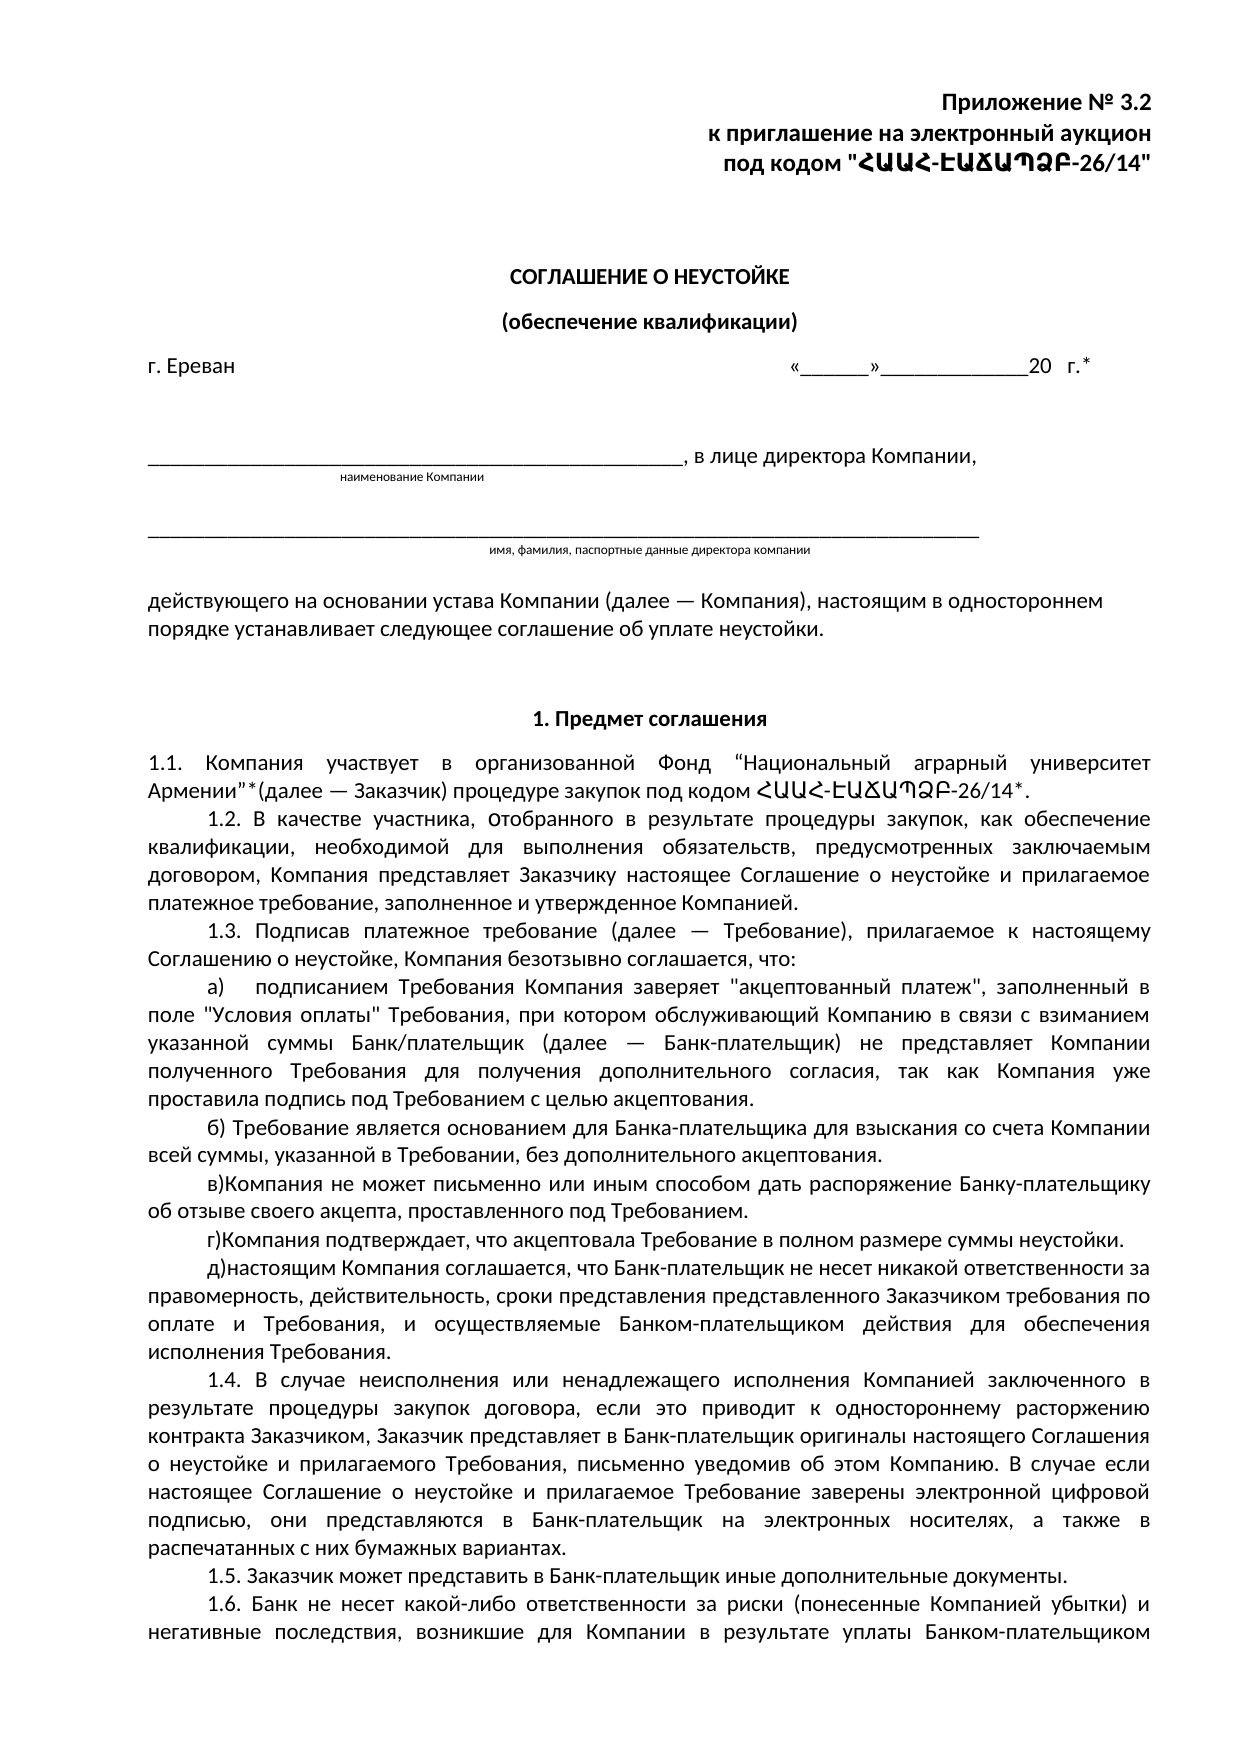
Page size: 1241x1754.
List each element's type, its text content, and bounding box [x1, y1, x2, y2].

text СОГЛАШЕНИЕ О НЕУСТОЙКЕ [148, 262, 1152, 290]
table_header г. Ереван [136, 351, 635, 396]
text _______________________________________________, в лице директора Компании, [148, 441, 1152, 469]
text (обеспечение квалификации) [148, 307, 1152, 335]
text 1.2. В качестве участника, օтобранного в результате процедуры закупок, как обеспечение квалификации, необходимой для выполнения обязательств, предусмотренных заключаемым договором, Kомпания представляет Заказчику настоящее Соглашение о неустойке и прилагаемое платежное требование, заполненное и утвержденное Компанией. [148, 804, 1152, 916]
text г)Компания подтверждает, что акцептовала Требование в полном размере суммы неустойки. [148, 1225, 1152, 1253]
text наименование Компании [340, 469, 1152, 497]
text 1.4. В случае неисполнения или ненадлежащего исполнения Компанией заключенного в результате процедуры закупок договора, если это приводит к одностороннему расторжению контракта Заказчиком, Заказчик представляет в Банк-плательщик оригиналы настоящего Соглашения о неустойке и прилагаемого Требования, письменно уведомив об этом Компанию. В случае если настоящее Соглашение о неустойке и прилагаемое Требование заверены электронной цифровой подписью, они представляются в Банк-плательщик на электронных носителях, а также в распечатанных с них бумажных вариантах. [148, 1365, 1152, 1561]
text 1.5. Заказчик может представить в Банк-плательщик иные дополнительные документы. [148, 1561, 1152, 1589]
text под кодом "ՀԱԱՀ-ԷԱՃԱՊՁԲ-26/14" [177, 147, 1152, 178]
text действующего на основании устава Компании (далее — Компания), настоящим в одностороннем [148, 586, 1152, 614]
text а) подписанием Требования Компания заверяет "акцептованный платеж", заполненный в поле "Условия оплаты" Требования, при котором обслуживающий Компанию в связи с взиманием указанной суммы Банк/плательщик (далее — Банк-плательщик) не представляет Компании полученного Требования для получения дополнительного согласия, так как Компания уже проставила подпись под Требованием с целью акцептования. [148, 972, 1152, 1113]
text Приложение № 3.2 [148, 86, 1152, 117]
text порядке устанавливает следующее соглашение об уплате неустойки. [148, 614, 1152, 642]
text _________________________________________________________________________ [148, 513, 1152, 542]
text б) Требование является основанием для Банка-плательщика для взыскания со счета Компании всей суммы, указанной в Требовании, без дополнительного акцептования. [148, 1113, 1152, 1169]
text д)настоящим Компания соглашается, что Банк-плательщик не несет никакой ответственности за правомерность, действительность, сроки представления представленного Заказчиком требования по оплате и Требования, и осуществляемые Банком-плательщиком действия для обеспечения исполнения Требования. [148, 1253, 1152, 1365]
text к приглашение на электронный аукцион [177, 117, 1152, 147]
text 1. Предмет соглашения [148, 704, 1152, 732]
table_header «______»_____________20 г.* [635, 351, 1104, 396]
text в)Компания не может письменно или иным способом дать распоряжение Банку-плательщику об отзыве своего акцепта, проставленного под Требованием. [148, 1169, 1152, 1225]
text имя, фамилия, паспортные данные директора компании [148, 542, 1152, 569]
text 1.3. Подписав платежное требование (далее — Требование), прилагаемое к настоящему Соглашению о неустойке, Компания безотзывно соглашается, что: [148, 916, 1152, 972]
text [148, 1589, 1152, 1645]
text 1.1. Компания участвует в организованной Фонд “Национальный аграрный университет Армении”*(далее — Заказчик) процедуре закупок под кодом ՀԱԱՀ-ԷԱՃԱՊՁԲ-26/14*. [148, 748, 1152, 804]
